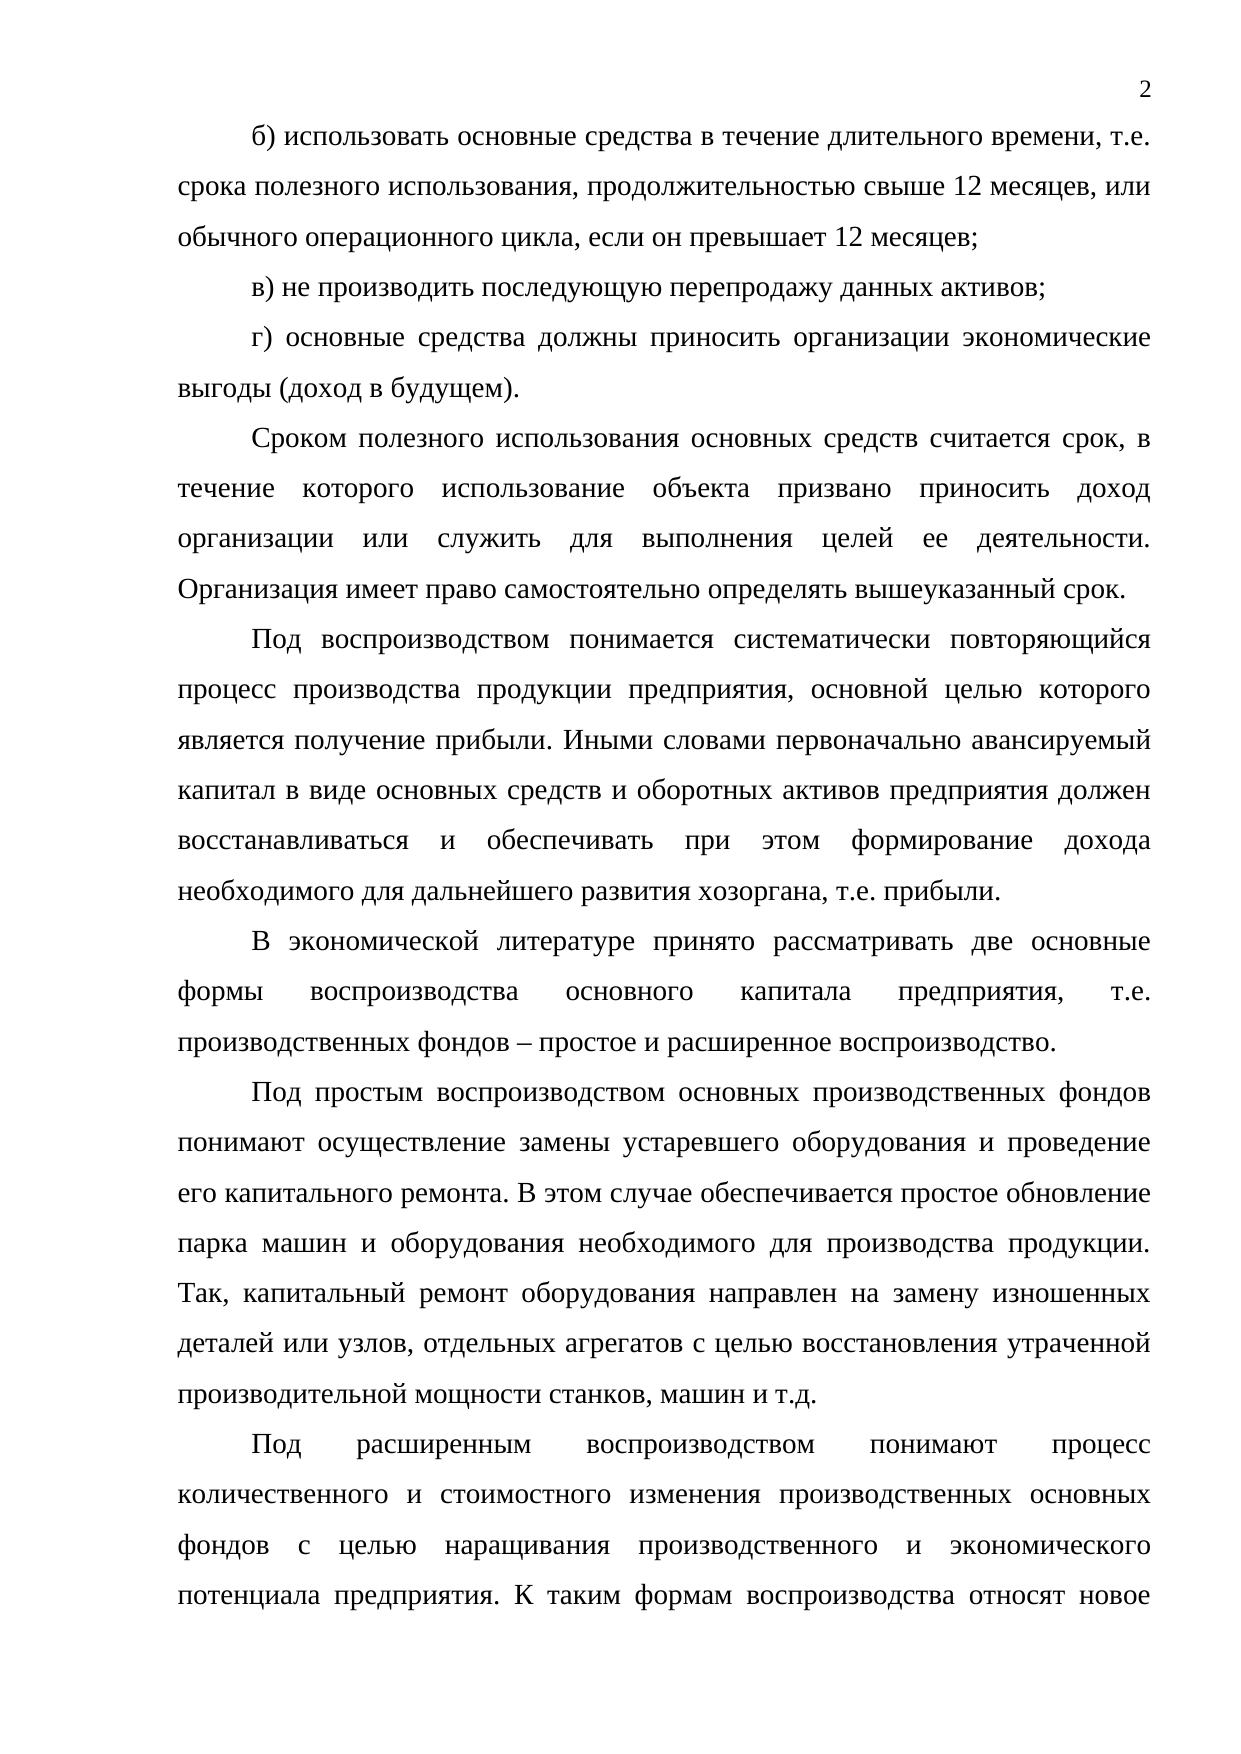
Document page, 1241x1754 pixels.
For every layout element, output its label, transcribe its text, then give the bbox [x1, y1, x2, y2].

subtitle в) не производить последующую перепродажу данных активов; [177, 269, 1152, 303]
text В экономической литературе принято рассматривать две основные формы воспроизводства основного капитала предприятия, т.е. производственных фондов – простое и расширенное воспроизводство. [177, 923, 1152, 1057]
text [177, 1426, 1152, 1611]
text Под воспроизводством понимается систематически повторяющийся процесс производства продукции предприятия, основной целью которого является получение прибыли. Иными словами первоначально авансируемый капитал в виде основных средств и оборотных активов предприятия должен восстанавливаться и обеспечивать при этом формирование дохода необходимого для дальнейшего развития хозоргана, т.е. прибыли. [177, 621, 1152, 906]
text Под простым воспроизводством основных производственных фондов понимают осуществление замены устаревшего оборудования и проведение его капитального ремонта. В этом случае обеспечивается простое обновление парка машин и оборудования необходимого для производства продукции. Так, капитальный ремонт оборудования направлен на замену изношенных деталей или узлов, отдельных агрегатов с целью восстановления утраченной производительной мощности станков, машин и т.д. [177, 1074, 1152, 1409]
subtitle б) использовать основные средства в течение длительного времени, т.е. срока полезного использования, продолжительностью свыше 12 месяцев, или обычного операционного цикла, если он превышает 12 месяцев; [177, 118, 1152, 252]
subtitle Сроком полезного использования основных средств считается срок, в течение которого использование объекта призвано приносить доход организации или служить для выполнения целей ее деятельности. Организация имеет право самостоятельно определять вышеуказанный срок. [177, 420, 1152, 604]
subtitle г) основные средства должны приносить организации экономические выгоды (доход в будущем). [177, 319, 1152, 403]
